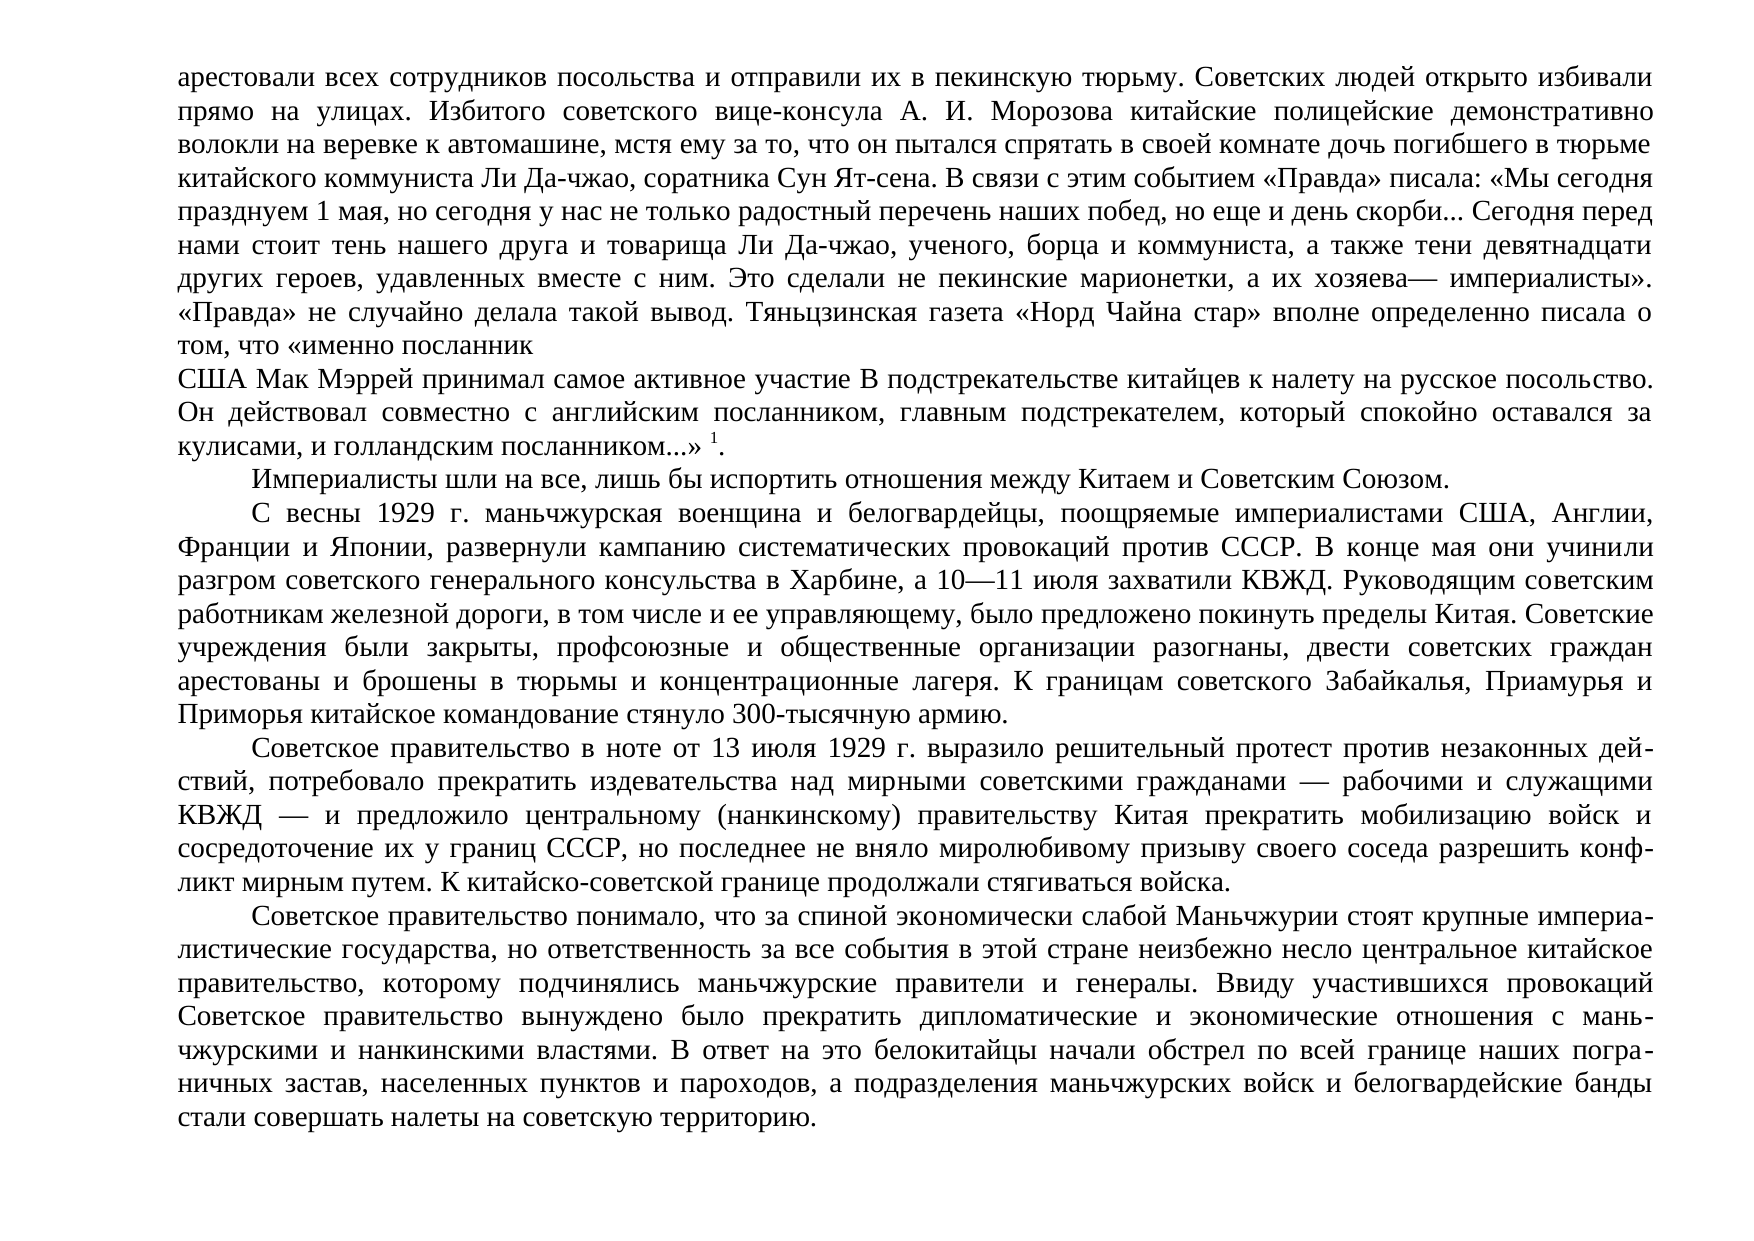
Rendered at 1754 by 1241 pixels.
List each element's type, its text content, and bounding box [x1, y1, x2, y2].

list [177, 59, 1654, 361]
list Советское правительство в ноте от 13 июля 1929 г. выразило решительный протест против незаконных действий, потребовало прекратить издевательства над мирными советскими гражданами — рабочими и служащими КВЖД — и предложило центральному (нанкинскому) правительству Китая прекратить мобилизацию войск и сосредоточение их у границ СССР, но последнее не вняло миролюбивому призыву своего соседа разрешить конфликт мирным путем. К китайско-советской границе продолжали стягиваться войска. [177, 730, 1654, 898]
list США Мак Мэррей принимал самое активное участие В подстрекательстве китайцев к налету на русское посольство. Он действовал совместно с английским посланником, главным подстрекателем, который спокойно оставался за кулисами, и голландским посланником...» 1. [177, 361, 1654, 462]
list Советское правительство понимало, что за спиной экономически слабой Маньчжурии стоят крупные империалистические государства, но ответственность за все события в этой стране неизбежно несло центральное китайское правительство, которому подчинялись маньчжурские правители и генералы. Ввиду участившихся провокаций Советское правительство вынуждено было прекратить дипломатические и экономические отношения с маньчжурскими и нанкинскими властями. В ответ на это белокитайцы начали обстрел по всей границе наших пограничных застав, населенных пунктов и пароходов, а подразделения маньчжурских войск и белогвардейские банды стали совершать налеты на советскую территорию. [177, 898, 1654, 1132]
list Империалисты шли на все, лишь бы испортить отношения между Китаем и Советским Союзом. [177, 462, 1654, 495]
list С весны 1929 г. маньчжурская военщина и белогвардейцы, поощряемые империалистами США, Англии, Франции и Японии, развернули кампанию систематических провокаций против СССР. В конце мая они учинили разгром советского генерального консульства в Харбине, а 10—11 июля захватили КВЖД. Руководящим советским работникам железной дороги, в том числе и ее управляющему, было предложено покинуть пределы Китая. Советские учреждения были закрыты, профсоюзные и общественные организации разогнаны, двести советских граждан арестованы и брошены в тюрьмы и концентрационные лагеря. К границам советского Забайкалья, Приамурья и Приморья китайское командование стянуло 300-тысячную армию. [177, 495, 1654, 730]
